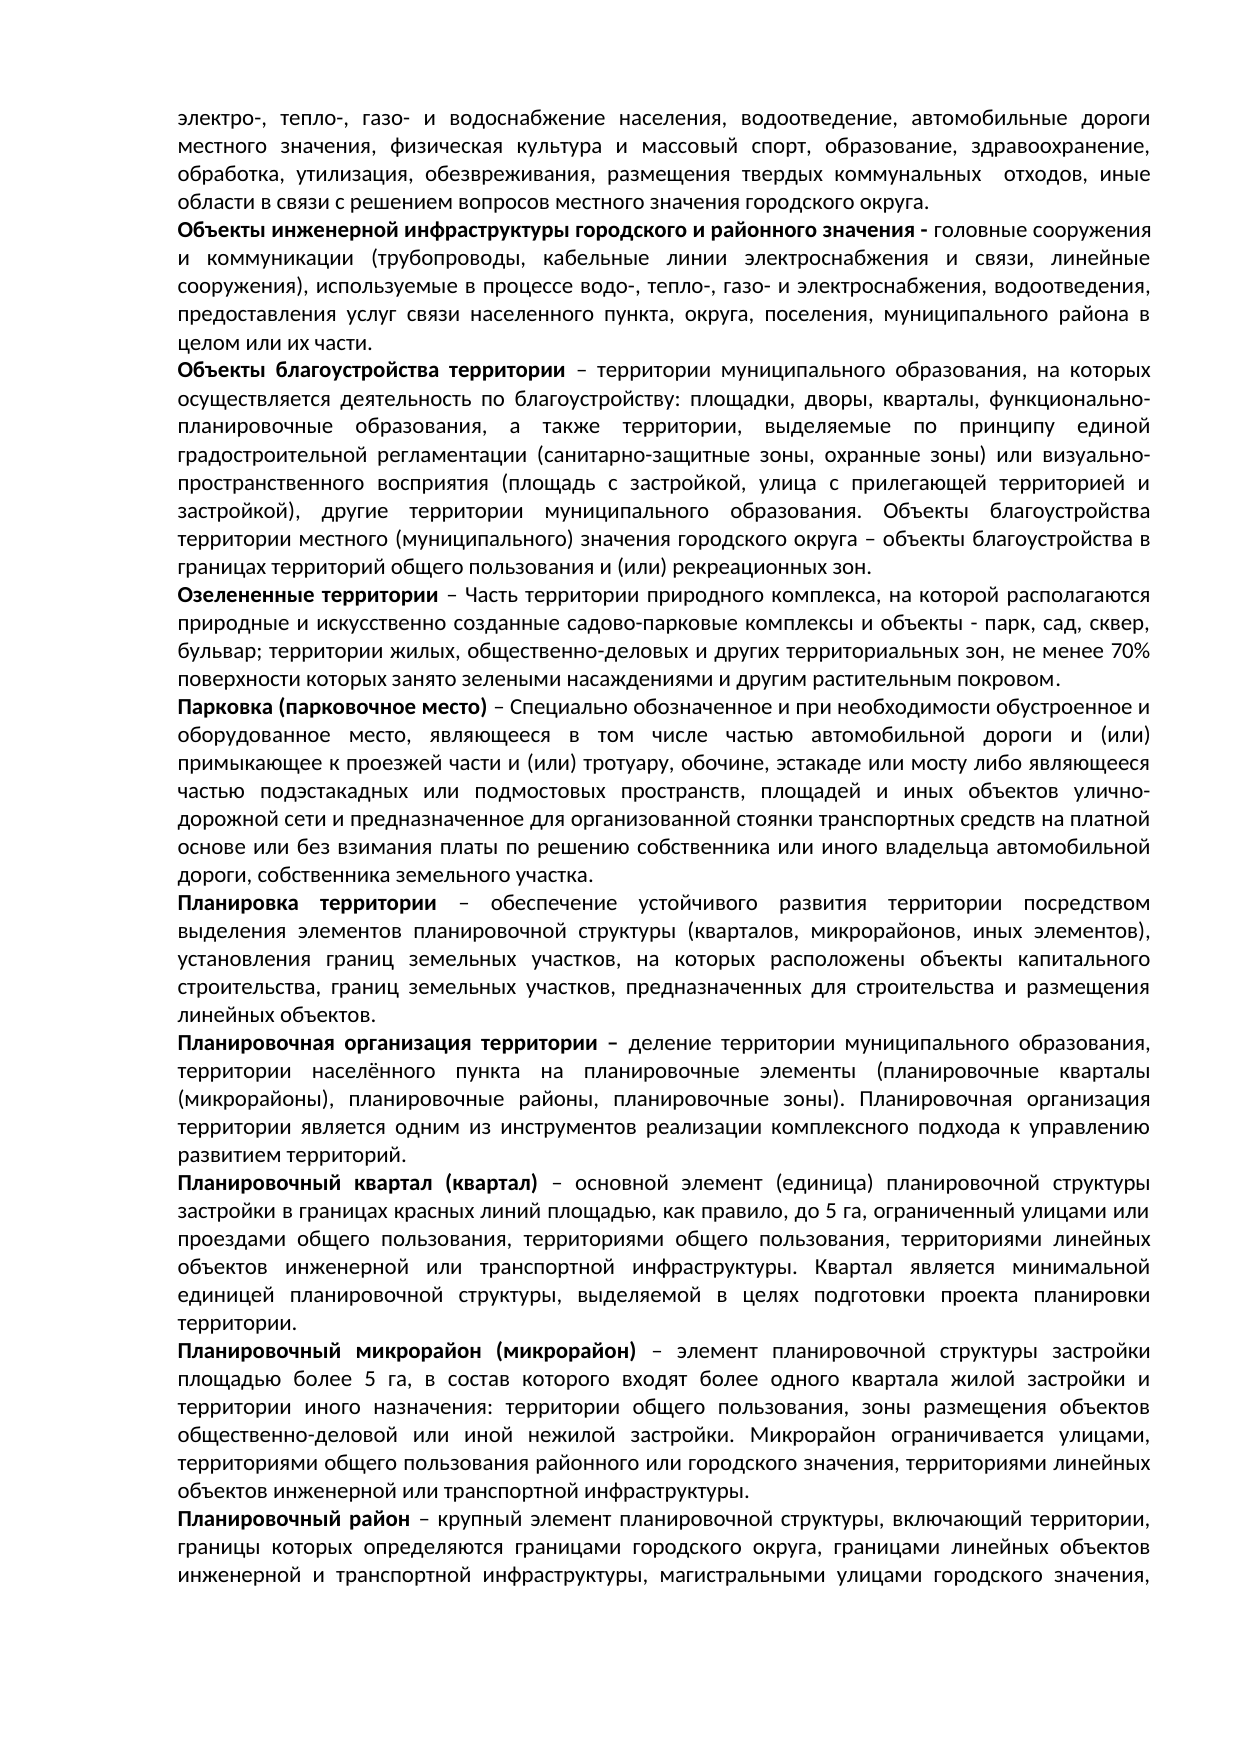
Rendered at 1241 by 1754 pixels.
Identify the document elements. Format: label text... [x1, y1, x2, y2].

text Планировочная организация территории – деление территории муниципального образования, территории населённого пункта на планировочные элементы (планировочные кварталы (микрорайоны), планировочные районы, планировочные зоны). Планировочная организация территории является одним из инструментов реализации комплексного подхода к управлению развитием территорий. [177, 1028, 1152, 1168]
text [177, 103, 1152, 216]
text Объекты инженерной инфраструктуры городского и районного значения - головные сооружения и коммуникации (трубопроводы, кабельные линии электроснабжения и связи, линейные сооружения), используемые в процессе водо-, тепло-, газо- и электроснабжения, водоотведения, предоставления услуг связи населенного пункта, округа, поселения, муниципального района в целом или их части. [177, 216, 1152, 356]
text Парковка (парковочное место) – Специально обозначенное и при необходимости обустроенное и оборудованное место, являющееся в том числе частью автомобильной дороги и (или) примыкающее к проезжей части и (или) тротуару, обочине, эстакаде или мосту либо являющееся частью подэстакадных или подмостовых пространств, площадей и иных объектов улично-дорожной сети и предназначенное для организованной стоянки транспортных средств на платной основе или без взимания платы по решению собственника или иного владельца автомобильной дороги, собственника земельного участка. [177, 692, 1152, 888]
text Планировочный квартал (квартал) – основной элемент (единица) планировочной структуры застройки в границах красных линий площадью, как правило, до 5 га, ограниченный улицами или проездами общего пользования, территориями общего пользования, территориями линейных объектов инженерной или транспортной инфраструктуры. Квартал является минимальной единицей планировочной структуры, выделяемой в целях подготовки проекта планировки территории. [177, 1168, 1152, 1336]
text Объекты благоустройства территории – территории муниципального образования, на которых осуществляется деятельность по благоустройству: площадки, дворы, кварталы, функционально-планировочные образования, а также территории, выделяемые по принципу единой градостроительной регламентации (санитарно-защитные зоны, охранные зоны) или визуально-пространственного восприятия (площадь с застройкой, улица с прилегающей территорией и застройкой), другие территории муниципального образования. Объекты благоустройства территории местного (муниципального) значения городского округа – объекты благоустройства в границах территорий общего пользования и (или) рекреационных зон. [177, 356, 1152, 580]
text Планировочный микрорайон (микрорайон) – элемент планировочной структуры застройки площадью более 5 га, в состав которого входят более одного квартала жилой застройки и территории иного назначения: территории общего пользования, зоны размещения объектов общественно-деловой или иной нежилой застройки. Микрорайон ограничивается улицами, территориями общего пользования районного или городского значения, территориями линейных объектов инженерной или транспортной инфраструктуры. [177, 1336, 1152, 1504]
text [177, 1504, 1152, 1588]
text Планировка территории – обеспечение устойчивого развития территории посредством выделения элементов планировочной структуры (кварталов, микрорайонов, иных элементов), установления границ земельных участков, на которых расположены объекты капитального строительства, границ земельных участков, предназначенных для строительства и размещения линейных объектов. [177, 888, 1152, 1028]
text Озелененные территории – Часть территории природного комплекса, на которой располагаются природные и искусственно созданные садово-парковые комплексы и объекты - парк, сад, сквер, бульвар; территории жилых, общественно-деловых и других территориальных зон, не менее 70% поверхности которых занято зелеными насаждениями и другим растительным покровом. [177, 580, 1152, 692]
